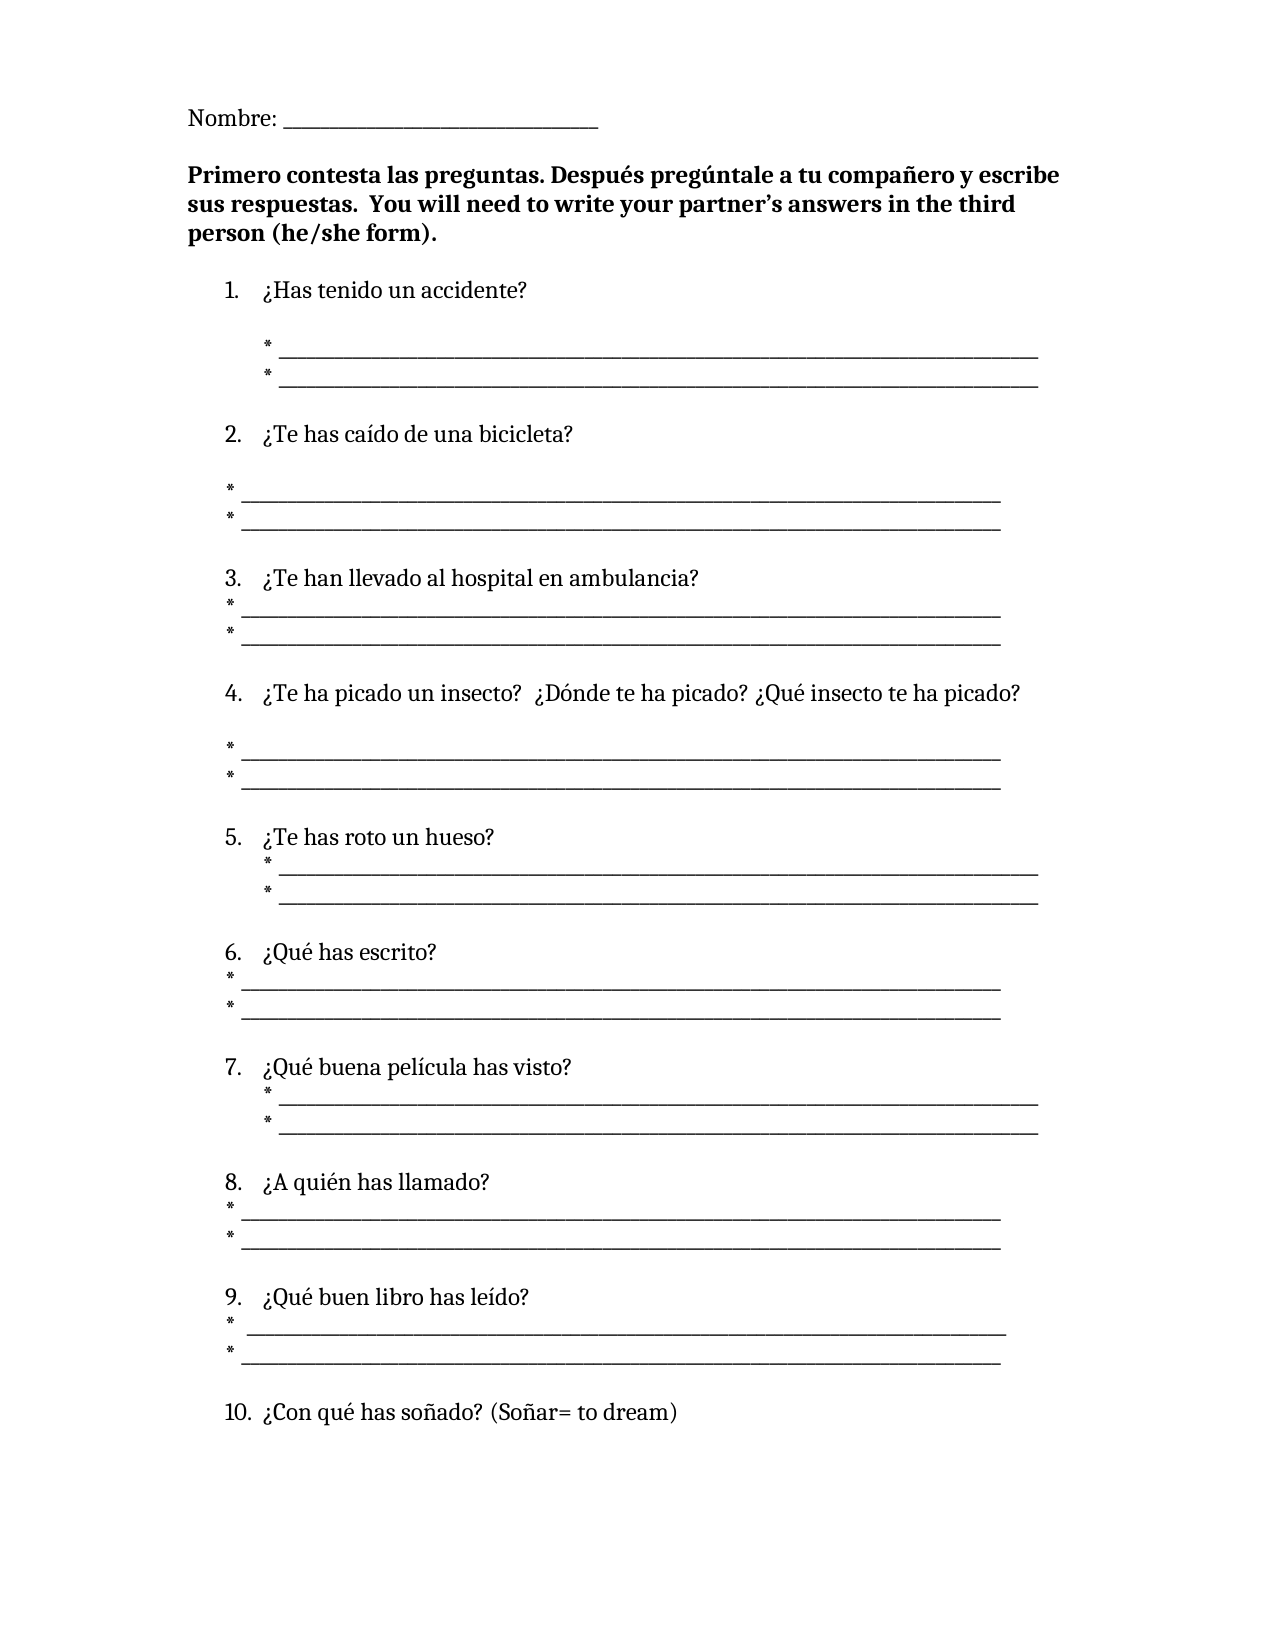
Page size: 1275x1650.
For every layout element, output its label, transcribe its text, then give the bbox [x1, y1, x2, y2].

text * __________________________________________________________________________________ [225, 1196, 1087, 1225]
text * __________________________________________________________________________________ [262, 362, 1087, 391]
list ¿Qué buen libro has leído? [225, 1282, 1087, 1311]
text * __________________________________________________________________________________ [225, 1311, 1087, 1340]
text * __________________________________________________________________________________ [262, 1110, 1087, 1139]
text * __________________________________________________________________________________ [225, 592, 1087, 621]
text Primero contesta las preguntas. Después pregúntale a tu compañero y escribe sus respuestas. You will need to write your partner’s answers in the third person (he/she form). [187, 161, 1087, 247]
list ¿Qué buena película has visto? [225, 1052, 1087, 1081]
text * __________________________________________________________________________________ [262, 880, 1087, 909]
list ¿A quién has llamado? [225, 1167, 1087, 1196]
text * __________________________________________________________________________________ [262, 851, 1087, 880]
text * __________________________________________________________________________________ [262, 1081, 1087, 1110]
list ¿Con qué has soñado? (Soñar= to dream) [225, 1397, 1087, 1426]
text * __________________________________________________________________________________ [225, 1340, 1087, 1369]
text Nombre: __________________________________ [187, 104, 1087, 132]
text * __________________________________________________________________________________ [225, 765, 1087, 794]
text * __________________________________________________________________________________ [225, 995, 1087, 1024]
text * __________________________________________________________________________________ [225, 736, 1087, 765]
text * __________________________________________________________________________________ [225, 966, 1087, 995]
text * __________________________________________________________________________________ [225, 506, 1087, 535]
text * __________________________________________________________________________________ [262, 334, 1087, 362]
list ¿Te has roto un hueso? [225, 822, 1087, 851]
text * __________________________________________________________________________________ [225, 621, 1087, 650]
list ¿Te han llevado al hospital en ambulancia? [225, 564, 1087, 592]
list ¿Te has caído de una bicicleta? [225, 420, 1087, 449]
list ¿Has tenido un accidente? [225, 276, 1087, 305]
list ¿Qué has escrito? [225, 937, 1087, 966]
text * __________________________________________________________________________________ [225, 1225, 1087, 1254]
text * __________________________________________________________________________________ [225, 477, 1087, 506]
list ¿Te ha picado un insecto? ¿Dónde te ha picado? ¿Qué insecto te ha picado? [225, 679, 1087, 707]
